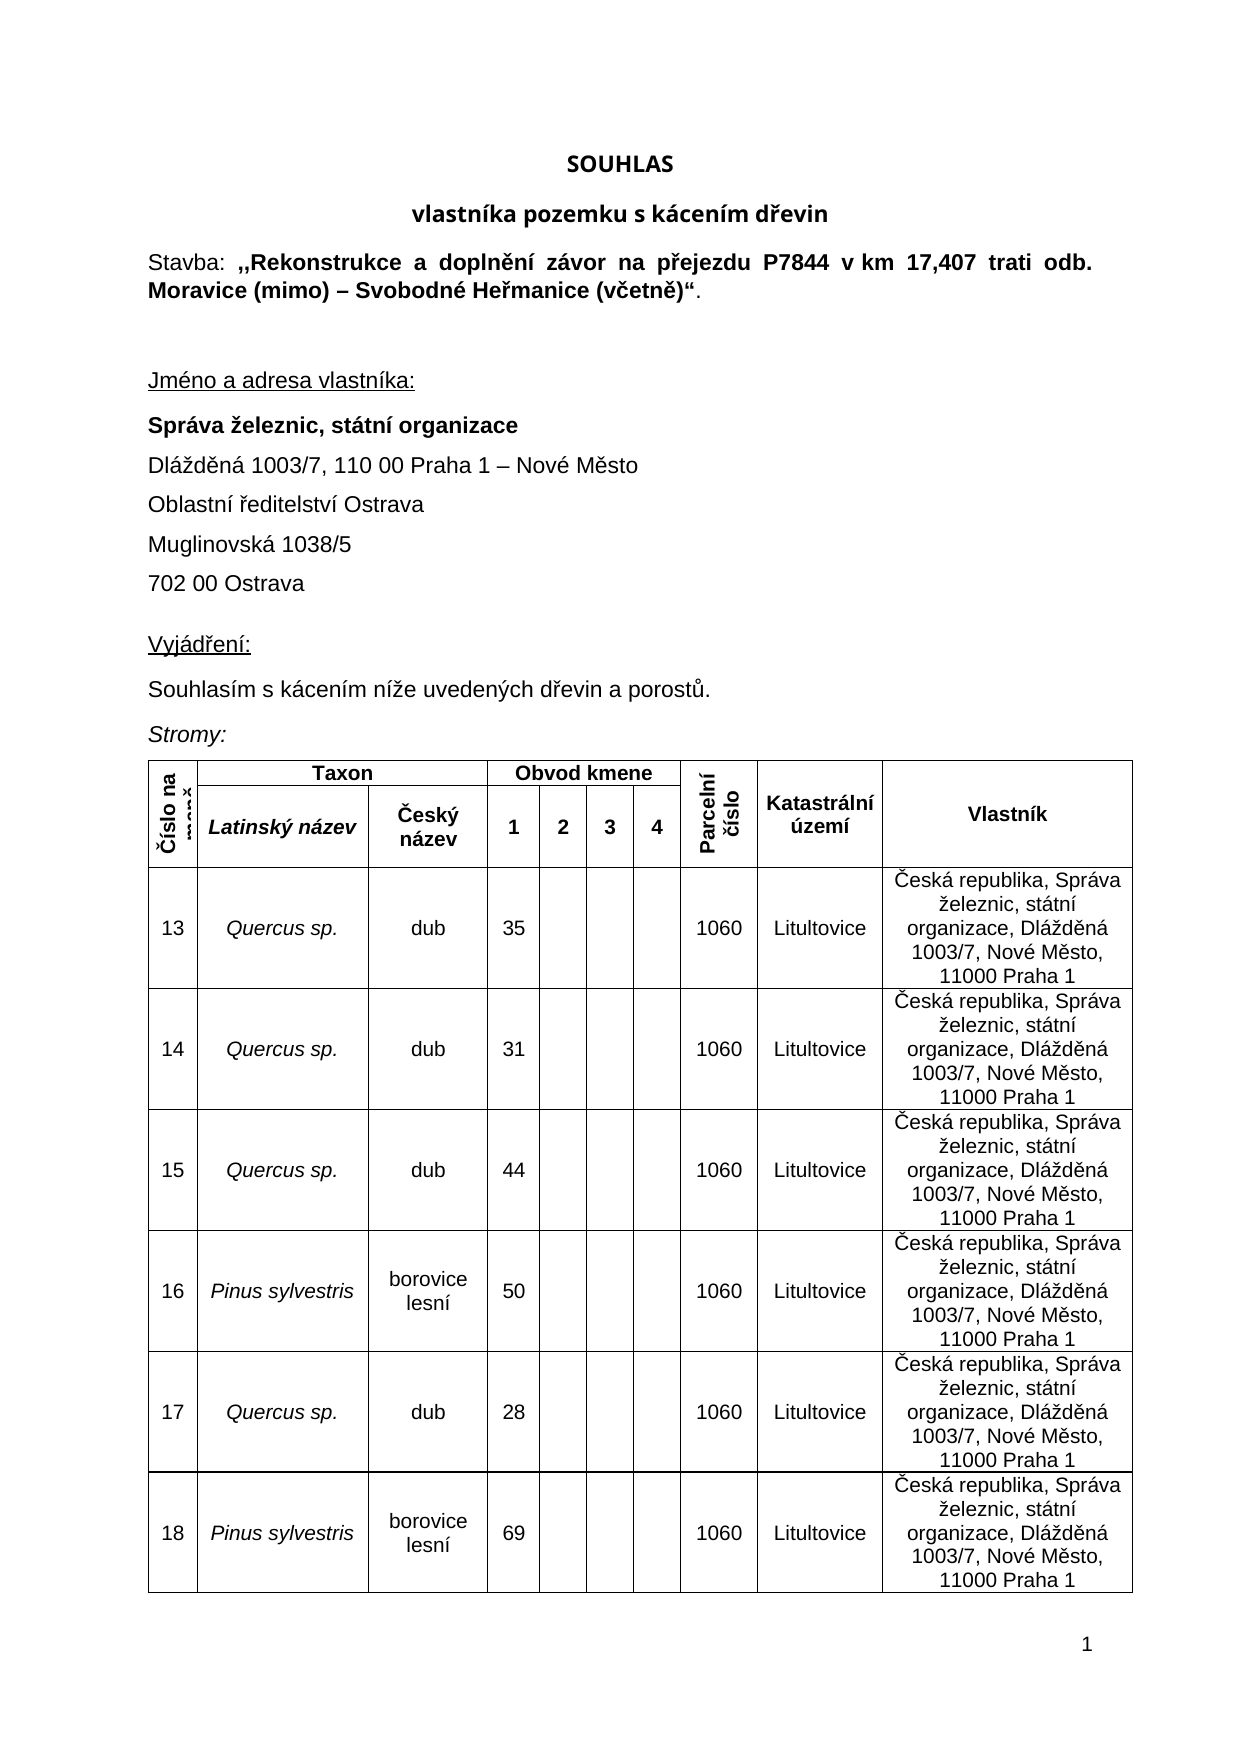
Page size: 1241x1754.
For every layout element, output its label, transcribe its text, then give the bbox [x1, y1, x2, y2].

text 702 00 Ostrava [148, 570, 1093, 596]
table_cell 28 [488, 1352, 539, 1471]
table_cell [540, 1110, 586, 1230]
table_cell Pinus sylvestris [198, 1231, 368, 1351]
table_header Katastrální území [758, 761, 882, 867]
text SOUHLAS [148, 148, 1093, 179]
table_header Taxon [198, 761, 487, 785]
table_cell [634, 989, 680, 1109]
table_cell [634, 1352, 680, 1471]
text vlastníka pozemku s kácením dřevin [148, 198, 1093, 229]
table_cell [634, 1231, 680, 1351]
text Dlážděná 1003/7, 110 00 Praha 1 – Nové Město [148, 452, 1093, 478]
table_cell [587, 1110, 633, 1230]
table_header Číslo na mapě [149, 761, 197, 867]
table_cell 1060 [681, 1231, 757, 1351]
table_cell [540, 868, 586, 988]
table_cell 44 [488, 1110, 539, 1230]
table_cell 16 [149, 1231, 197, 1351]
table_cell 1060 [681, 989, 757, 1109]
table_cell dub [369, 868, 487, 988]
table_cell 1060 [681, 1352, 757, 1471]
table_cell Pinus sylvestris [198, 1473, 368, 1592]
text Oblastní ředitelství Ostrava [148, 491, 1093, 517]
table_cell Litultovice [758, 1352, 882, 1471]
text Jméno a adresa vlastníka: [148, 367, 1093, 393]
table_cell [540, 1473, 586, 1592]
table_cell 69 [488, 1473, 539, 1592]
table_cell Český název [369, 786, 487, 867]
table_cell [883, 1352, 1132, 1471]
table_cell Litultovice [758, 868, 882, 988]
table_cell [587, 1473, 633, 1592]
table_cell [587, 1352, 633, 1471]
table_cell [634, 1473, 680, 1592]
table_cell 50 [488, 1231, 539, 1351]
table_cell [540, 1352, 586, 1471]
table_cell Quercus sp. [198, 1352, 368, 1471]
table_cell [634, 868, 680, 988]
table_cell [540, 989, 586, 1109]
table_cell Litultovice [758, 1231, 882, 1351]
table_cell [587, 1231, 633, 1351]
table_cell Česká republika, Správa železnic, státní organizace, Dlážděná 1003/7, Nové Město, 11000 Praha 1 [883, 1110, 1132, 1230]
table_cell 2 [540, 786, 586, 867]
table_cell Quercus sp. [198, 868, 368, 988]
table_cell 35 [488, 868, 539, 988]
table_cell Quercus sp. [198, 1110, 368, 1230]
table_cell Litultovice [758, 989, 882, 1109]
table_cell Litultovice [758, 1473, 882, 1592]
table_cell 15 [149, 1110, 197, 1230]
table_cell 14 [149, 989, 197, 1109]
table_cell 31 [488, 989, 539, 1109]
text Stavba: ,,Rekonstrukce a doplnění závor na přejezdu P7844 v km 17,407 trati odb. Moravice (mimo) – Svobodné Heřmanice (včetně)“. [148, 248, 1093, 303]
table_cell Latinský název [198, 786, 368, 867]
text Vyjádření: [148, 631, 1093, 657]
text Souhlasím s kácením níže uvedených dřevin a porostů. [148, 676, 1093, 702]
table_cell 1 [488, 786, 539, 867]
table_cell borovice lesní [369, 1473, 487, 1592]
table_cell dub [369, 1352, 487, 1471]
table_cell 13 [149, 868, 197, 988]
table_cell [587, 989, 633, 1109]
table_cell dub [369, 1110, 487, 1230]
table_cell [634, 1110, 680, 1230]
table_header Vlastník [883, 761, 1132, 867]
table_cell 18 [149, 1473, 197, 1592]
table_cell 3 [587, 786, 633, 867]
table_cell 1060 [681, 1473, 757, 1592]
table_cell 1060 [681, 868, 757, 988]
table_cell 1060 [681, 1110, 757, 1230]
table_cell Quercus sp. [198, 989, 368, 1109]
table_header Obvod kmene [488, 761, 680, 785]
table_cell borovice lesní [369, 1231, 487, 1351]
table_cell [540, 1231, 586, 1351]
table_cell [883, 1473, 1132, 1592]
table_cell dub [369, 989, 487, 1109]
table_cell Česká republika, Správa železnic, státní organizace, Dlážděná 1003/7, Nové Město, 11000 Praha 1 [883, 1231, 1132, 1351]
table_cell [587, 868, 633, 988]
table_cell 4 [634, 786, 680, 867]
text Muglinovská 1038/5 [148, 531, 1093, 557]
table_cell Česká republika, Správa železnic, státní organizace, Dlážděná 1003/7, Nové Město, 11000 Praha 1 [883, 989, 1132, 1109]
text Stromy: [148, 721, 1093, 747]
table_cell Česká republika, Správa železnic, státní organizace, Dlážděná 1003/7, Nové Město, 11000 Praha 1 [883, 868, 1132, 988]
table_cell Litultovice [758, 1110, 882, 1230]
table_cell 17 [149, 1352, 197, 1471]
table_header Parcelní číslo [681, 761, 757, 867]
text Správa železnic, státní organizace [148, 412, 1093, 438]
